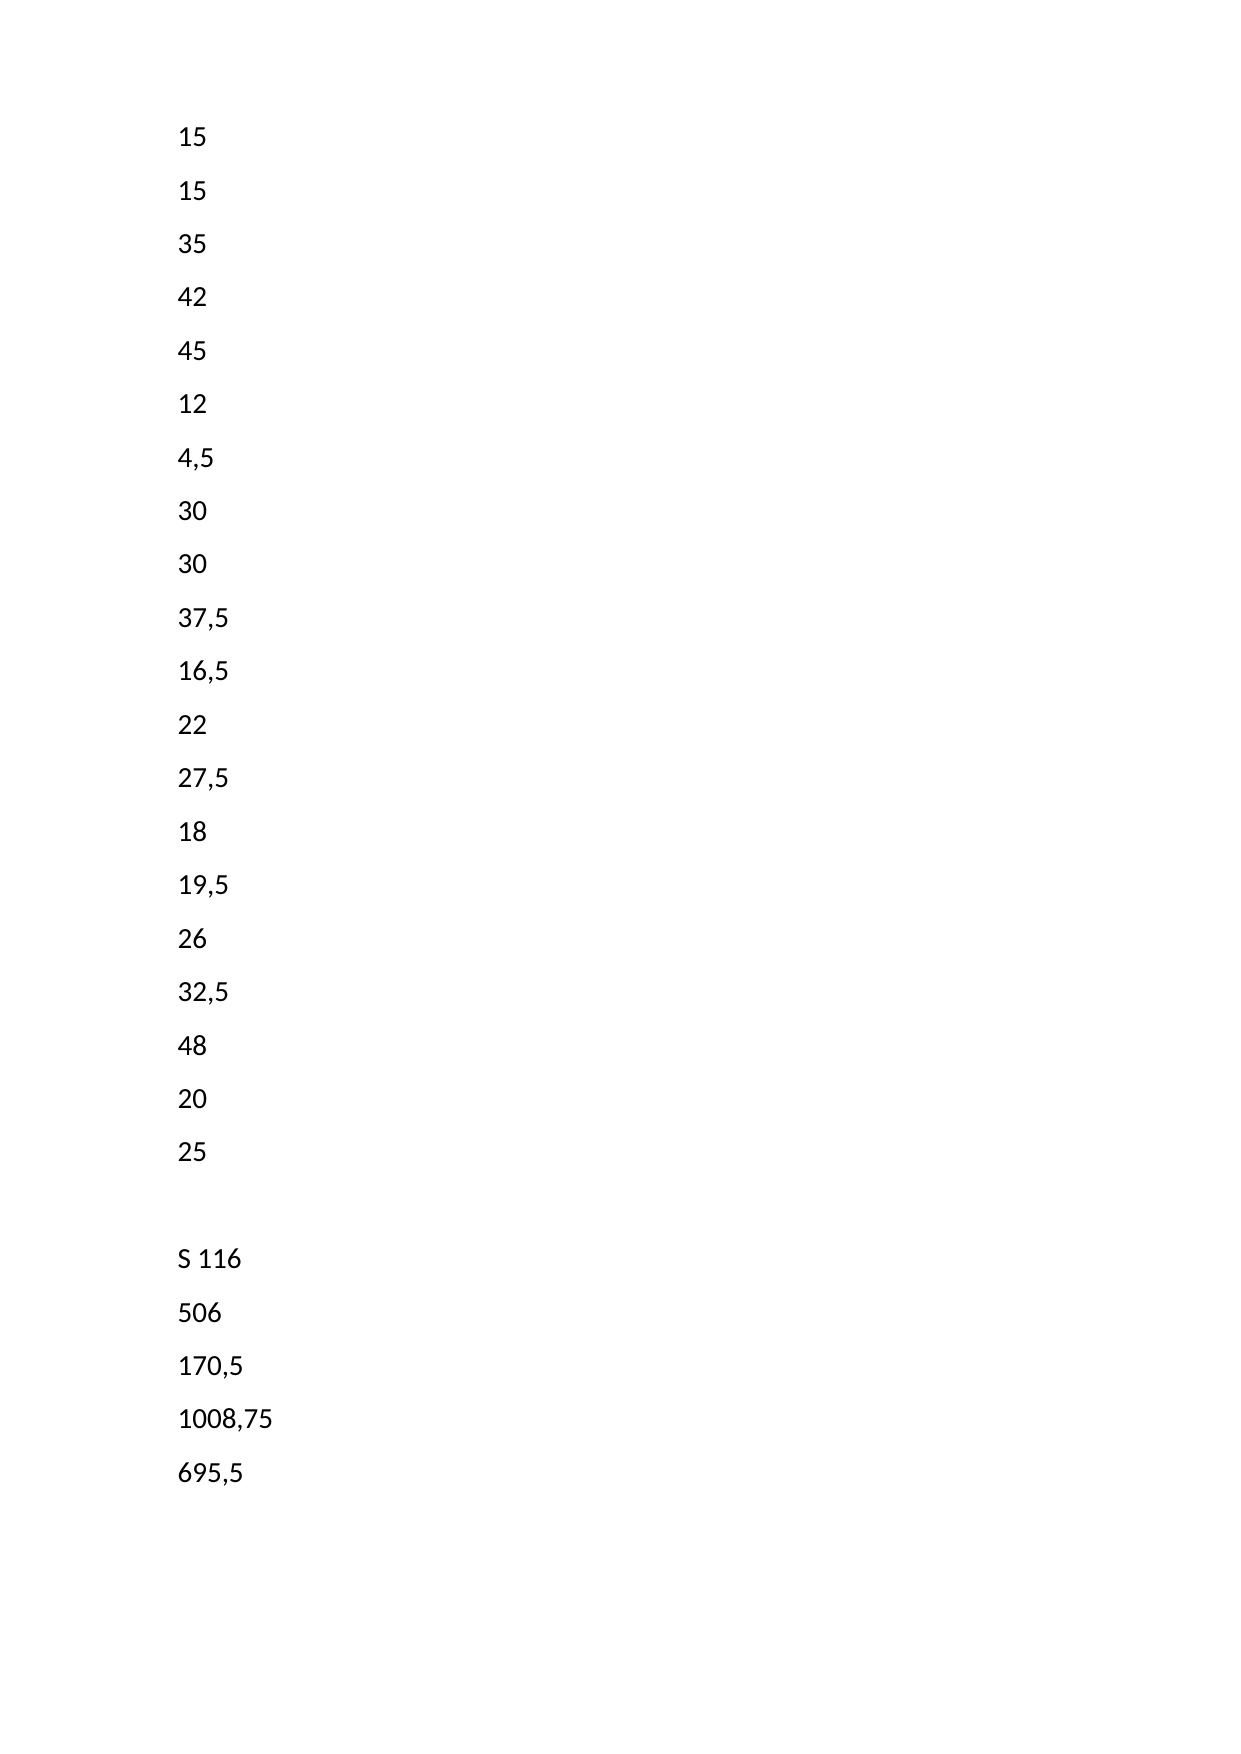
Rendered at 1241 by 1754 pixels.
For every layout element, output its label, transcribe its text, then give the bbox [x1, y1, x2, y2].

text 12 [177, 385, 1152, 421]
text 25 [177, 1133, 1152, 1169]
text 16,5 [177, 652, 1152, 688]
text 27,5 [177, 759, 1152, 795]
text 695,5 [177, 1454, 1152, 1490]
text 35 [177, 225, 1152, 261]
text 45 [177, 332, 1152, 367]
text 506 [177, 1294, 1152, 1329]
text 170,5 [177, 1347, 1152, 1383]
text 22 [177, 706, 1152, 742]
text 37,5 [177, 599, 1152, 635]
text 19,5 [177, 866, 1152, 902]
text 15 [177, 172, 1152, 207]
text 42 [177, 278, 1152, 314]
text 18 [177, 813, 1152, 848]
text 30 [177, 492, 1152, 528]
text 20 [177, 1080, 1152, 1116]
text 48 [177, 1027, 1152, 1062]
text 32,5 [177, 973, 1152, 1009]
text 30 [177, 546, 1152, 581]
text 15 [177, 118, 1152, 154]
text S 116 [177, 1240, 1152, 1276]
text 26 [177, 920, 1152, 955]
text 1008,75 [177, 1401, 1152, 1436]
text 4,5 [177, 439, 1152, 474]
